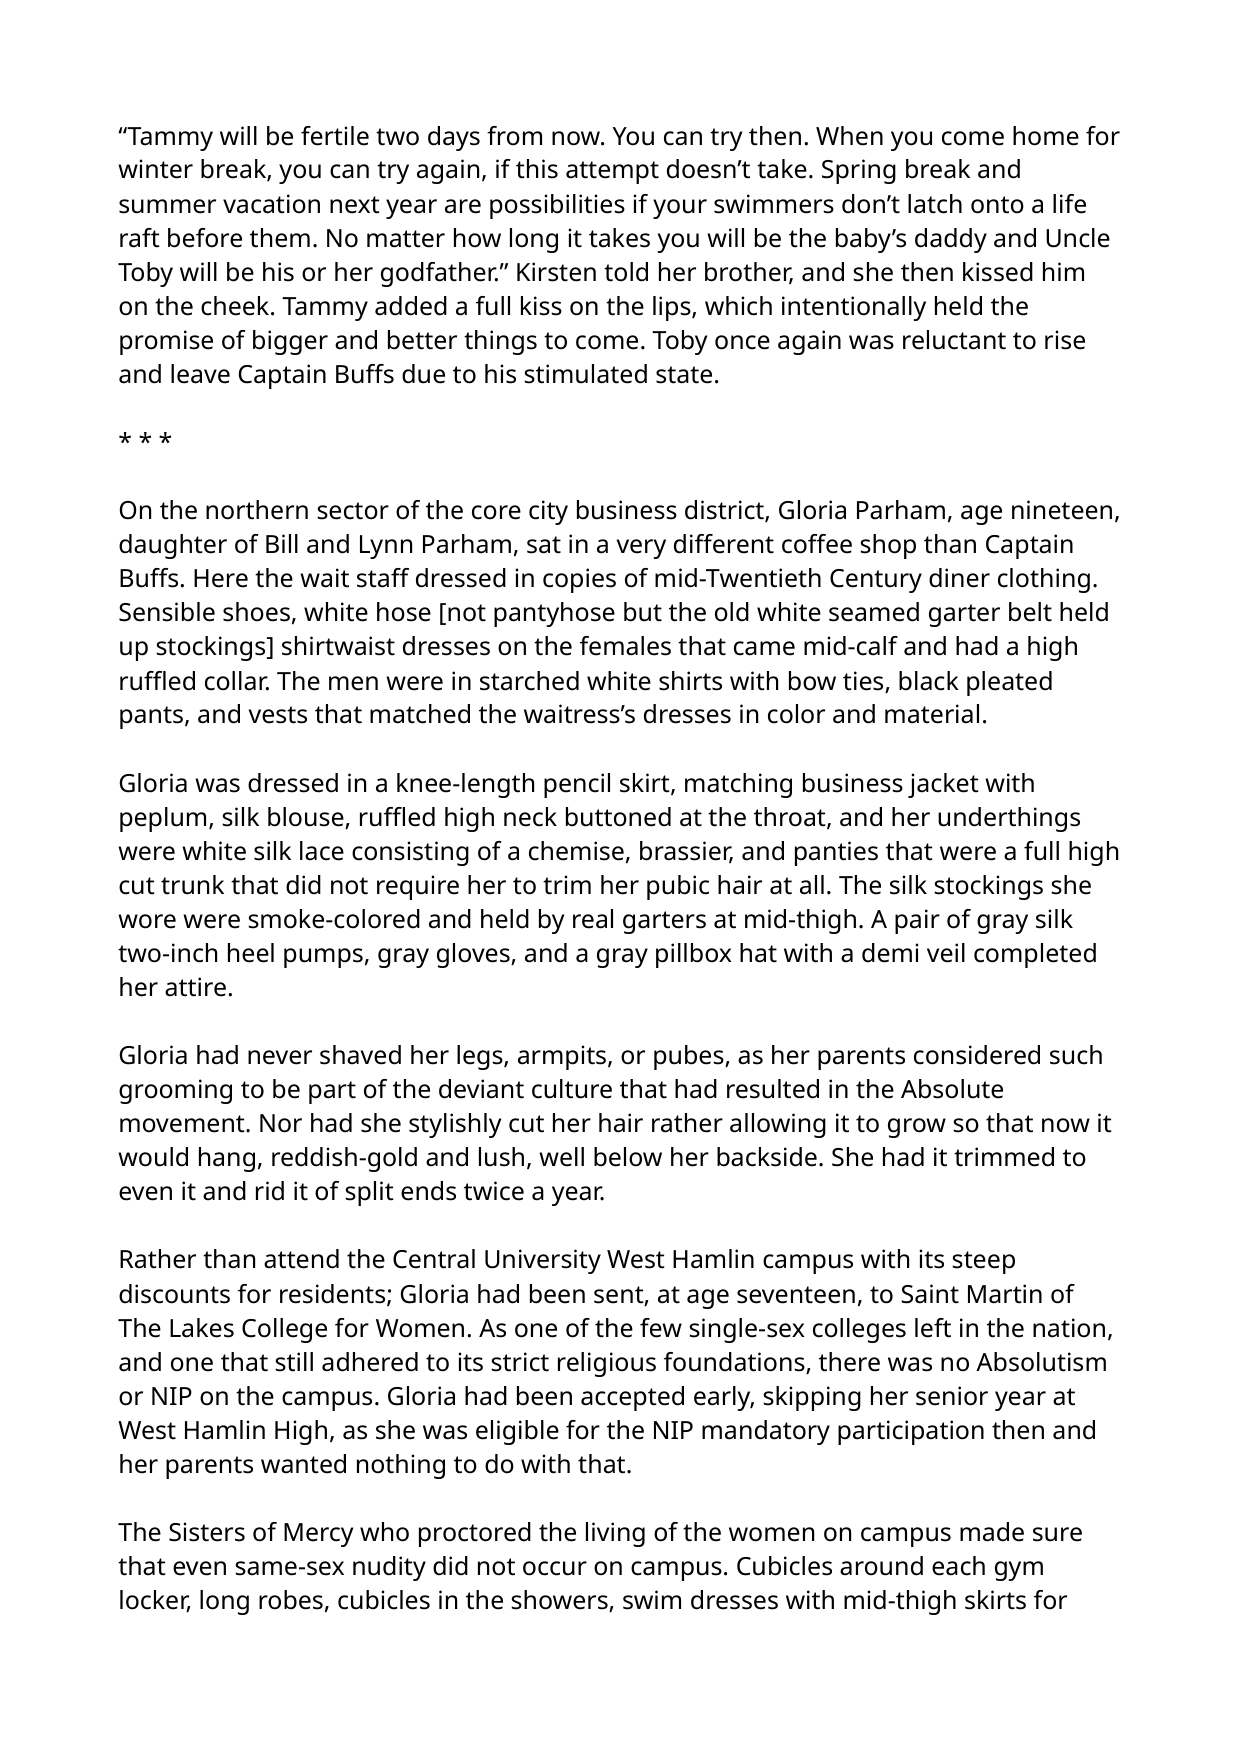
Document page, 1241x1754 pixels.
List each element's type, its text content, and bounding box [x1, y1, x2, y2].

text “Tammy will be fertile two days from now. You can try then. When you come home for winter break, you can try again, if this attempt doesn’t take. Spring break and summer vacation next year are possibilities if your swimmers don’t latch onto a life raft before them. No matter how long it takes you will be the baby’s daddy and Uncle Toby will be his or her godfather.” Kirsten told her brother, and she then kissed him on the cheek. Tammy added a full kiss on the lips, which intentionally held the promise of bigger and better things to come. Toby once again was reluctant to rise and leave Captain Buffs due to his stimulated state. [118, 118, 1122, 391]
text Gloria was dressed in a knee-length pencil skirt, matching business jacket with peplum, silk blouse, ruffled high neck buttoned at the throat, and her underthings were white silk lace consisting of a chemise, brassier, and panties that were a full high cut trunk that did not require her to trim her pubic hair at all. The silk stockings she wore were smoke-colored and held by real garters at mid-thigh. A pair of gray silk two-inch heel pumps, gray gloves, and a gray pillbox hat with a demi veil completed her attire. [118, 765, 1122, 1004]
text On the northern sector of the core city business district, Gloria Parham, age nineteen, daughter of Bill and Lynn Parham, sat in a very different coffee shop than Captain Buffs. Here the wait staff dressed in copies of mid-Twentieth Century diner clothing. Sensible shoes, white hose [not pantyhose but the old white seamed garter belt held up stockings] shirtwaist dresses on the females that came mid-calf and had a high ruffled collar. The men were in starched white shirts with bow ties, black pleated pants, and vests that matched the waitress’s dresses in color and material. [118, 493, 1122, 731]
text Rather than attend the Central University West Hamlin campus with its steep discounts for residents; Gloria had been sent, at age seventeen, to Saint Martin of The Lakes College for Women. As one of the few single-sex colleges left in the nation, and one that still adhered to its strict religious foundations, there was no Absolutism or NIP on the campus. Gloria had been accepted early, skipping her senior year at West Hamlin High, as she was eligible for the NIP mandatory participation then and her parents wanted nothing to do with that. [118, 1242, 1122, 1481]
text Gloria had never shaved her legs, armpits, or pubes, as her parents considered such grooming to be part of the deviant culture that had resulted in the Absolute movement. Nor had she stylishly cut her hair rather allowing it to grow so that now it would hang, reddish-gold and lush, well below her backside. She had it trimmed to even it and rid it of split ends twice a year. [118, 1038, 1122, 1208]
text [118, 1515, 1122, 1617]
text * * * [118, 425, 1122, 459]
